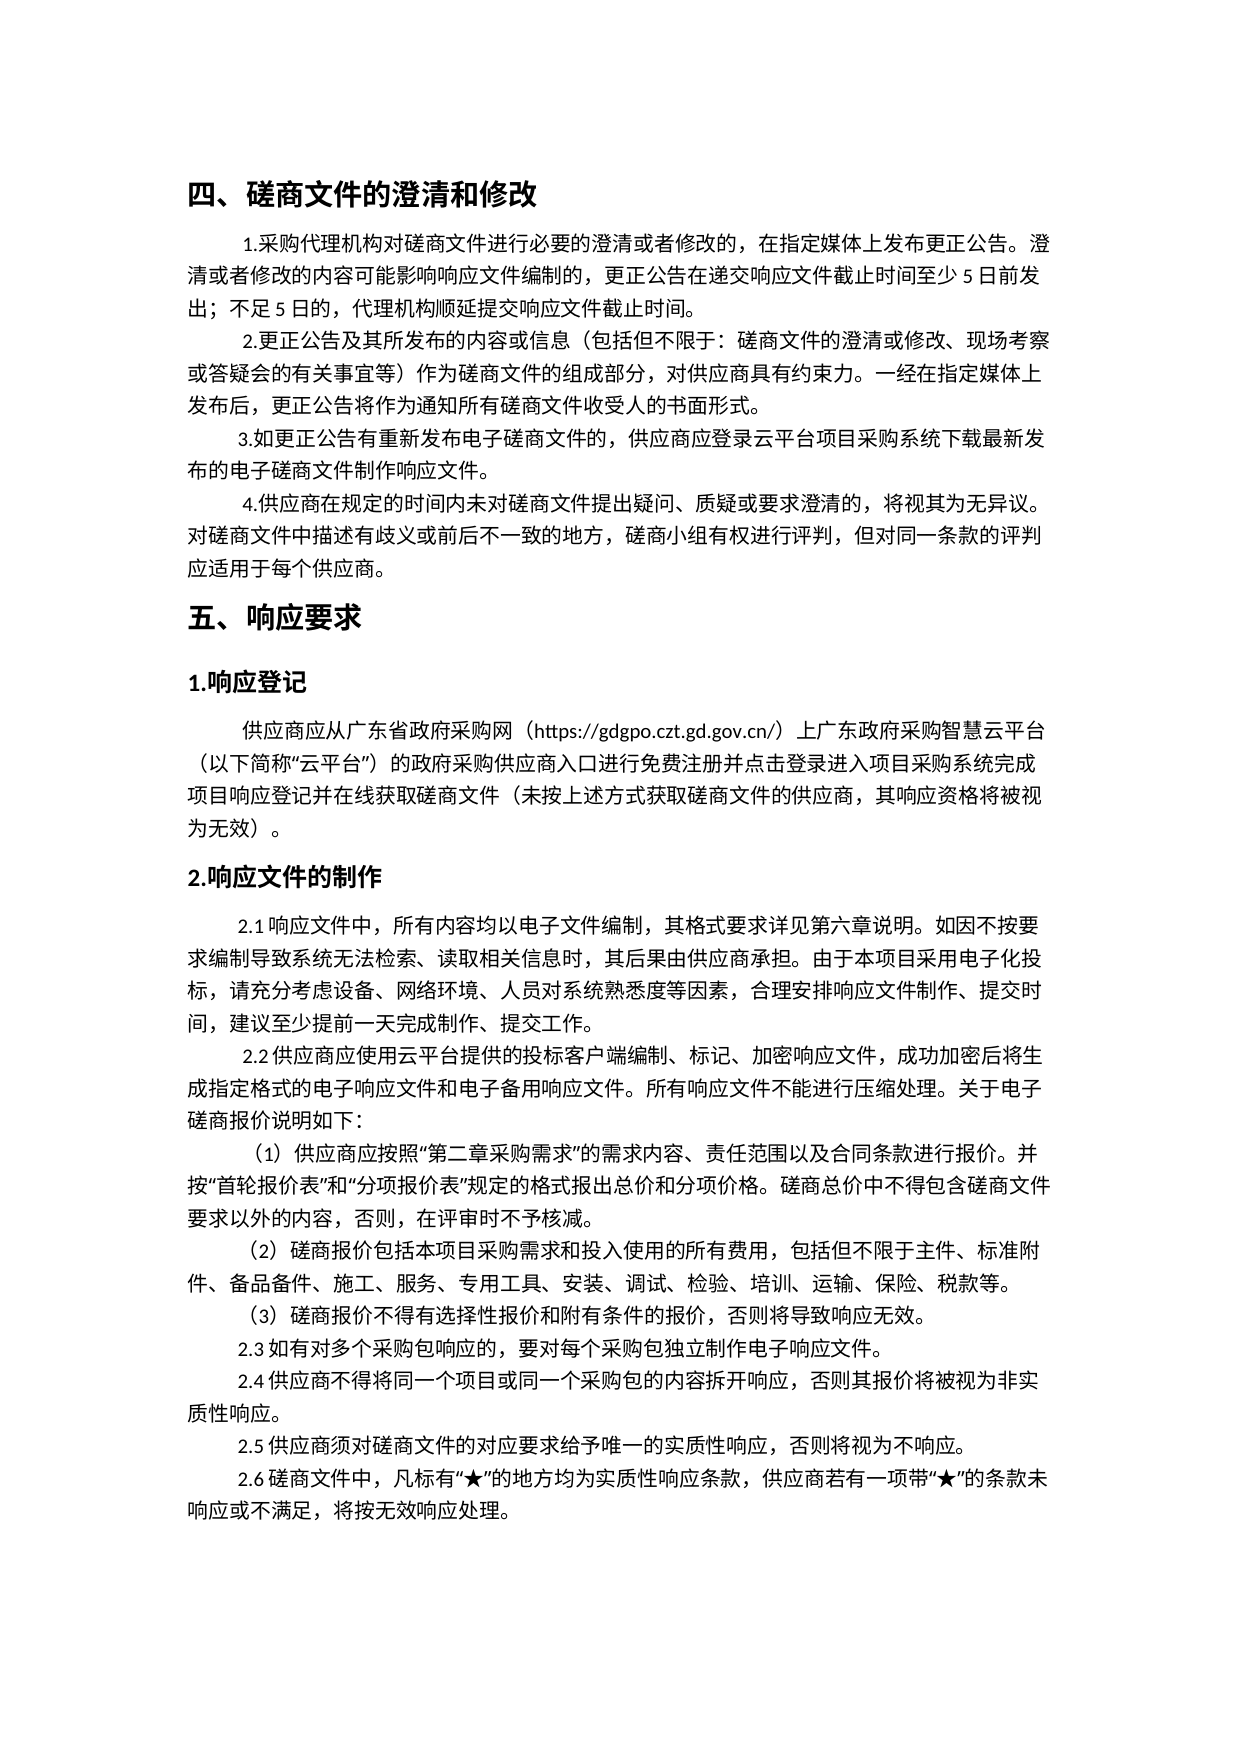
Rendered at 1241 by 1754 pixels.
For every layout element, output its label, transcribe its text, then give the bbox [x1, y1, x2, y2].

text （1）供应商应按照“第二章采购需求”的需求内容、责任范围以及合同条款进行报价。并按“首轮报价表”和“分项报价表”规定的格式报出总价和分项价格。磋商总价中不得包含磋商文件要求以外的内容，否则，在评审时不予核减。 [187, 1137, 1053, 1234]
text 3.如更正公告有重新发布电子磋商文件的，供应商应登录云平台项目采购系统下载最新发布的电子磋商文件制作响应文件。 [187, 422, 1053, 487]
text 2.响应文件的制作 [187, 844, 1053, 909]
text 2.3如有对多个采购包响应的，要对每个采购包独立制作电子响应文件。 [187, 1332, 1053, 1364]
text 1.采购代理机构对磋商文件进行必要的澄清或者修改的，在指定媒体上发布更正公告。澄清或者修改的内容可能影响响应文件编制的，更正公告在递交响应文件截止时间至少5日前发出；不足5日的，代理机构顺延提交响应文件截止时间。 [187, 227, 1053, 324]
text 供应商应从广东省政府采购网（https://gdgpo.czt.gd.gov.cn/）上广东政府采购智慧云平台（以下简称“云平台”）的政府采购供应商入口进行免费注册并点击登录进入项目采购系统完成项目响应登记并在线获取磋商文件（未按上述方式获取磋商文件的供应商，其响应资格将被视为无效）。 [187, 714, 1053, 844]
text 1.响应登记 [187, 649, 1053, 714]
text （2）磋商报价包括本项目采购需求和投入使用的所有费用，包括但不限于主件、标准附件、备品备件、施工、服务、专用工具、安装、调试、检验、培训、运输、保险、税款等。 [187, 1234, 1053, 1299]
text 4.供应商在规定的时间内未对磋商文件提出疑问、质疑或要求澄清的，将视其为无异议。对磋商文件中描述有歧义或前后不一致的地方，磋商小组有权进行评判，但对同一条款的评判应适用于每个供应商。 [187, 487, 1053, 584]
text 五、响应要求 [187, 584, 1053, 649]
text 2.6磋商文件中，凡标有“★”的地方均为实质性响应条款，供应商若有一项带“★”的条款未响应或不满足，将按无效响应处理。 [187, 1462, 1053, 1527]
text 2.1响应文件中，所有内容均以电子文件编制，其格式要求详见第六章说明。如因不按要求编制导致系统无法检索、读取相关信息时，其后果由供应商承担。由于本项目采用电子化投标，请充分考虑设备、网络环境、人员对系统熟悉度等因素，合理安排响应文件制作、提交时间，建议至少提前一天完成制作、提交工作。 [187, 909, 1053, 1039]
text 2.2供应商应使用云平台提供的投标客户端编制、标记、加密响应文件，成功加密后将生成指定格式的电子响应文件和电子备用响应文件。所有响应文件不能进行压缩处理。关于电子磋商报价说明如下： [187, 1039, 1053, 1137]
text （3）磋商报价不得有选择性报价和附有条件的报价，否则将导致响应无效。 [187, 1299, 1053, 1332]
text 四、磋商文件的澄清和修改 [187, 162, 1053, 227]
text 2.4供应商不得将同一个项目或同一个采购包的内容拆开响应，否则其报价将被视为非实质性响应。 [187, 1364, 1053, 1429]
text 2.5供应商须对磋商文件的对应要求给予唯一的实质性响应，否则将视为不响应。 [187, 1429, 1053, 1462]
text 2.更正公告及其所发布的内容或信息（包括但不限于：磋商文件的澄清或修改、现场考察或答疑会的有关事宜等）作为磋商文件的组成部分，对供应商具有约束力。一经在指定媒体上发布后，更正公告将作为通知所有磋商文件收受人的书面形式。 [187, 324, 1053, 422]
